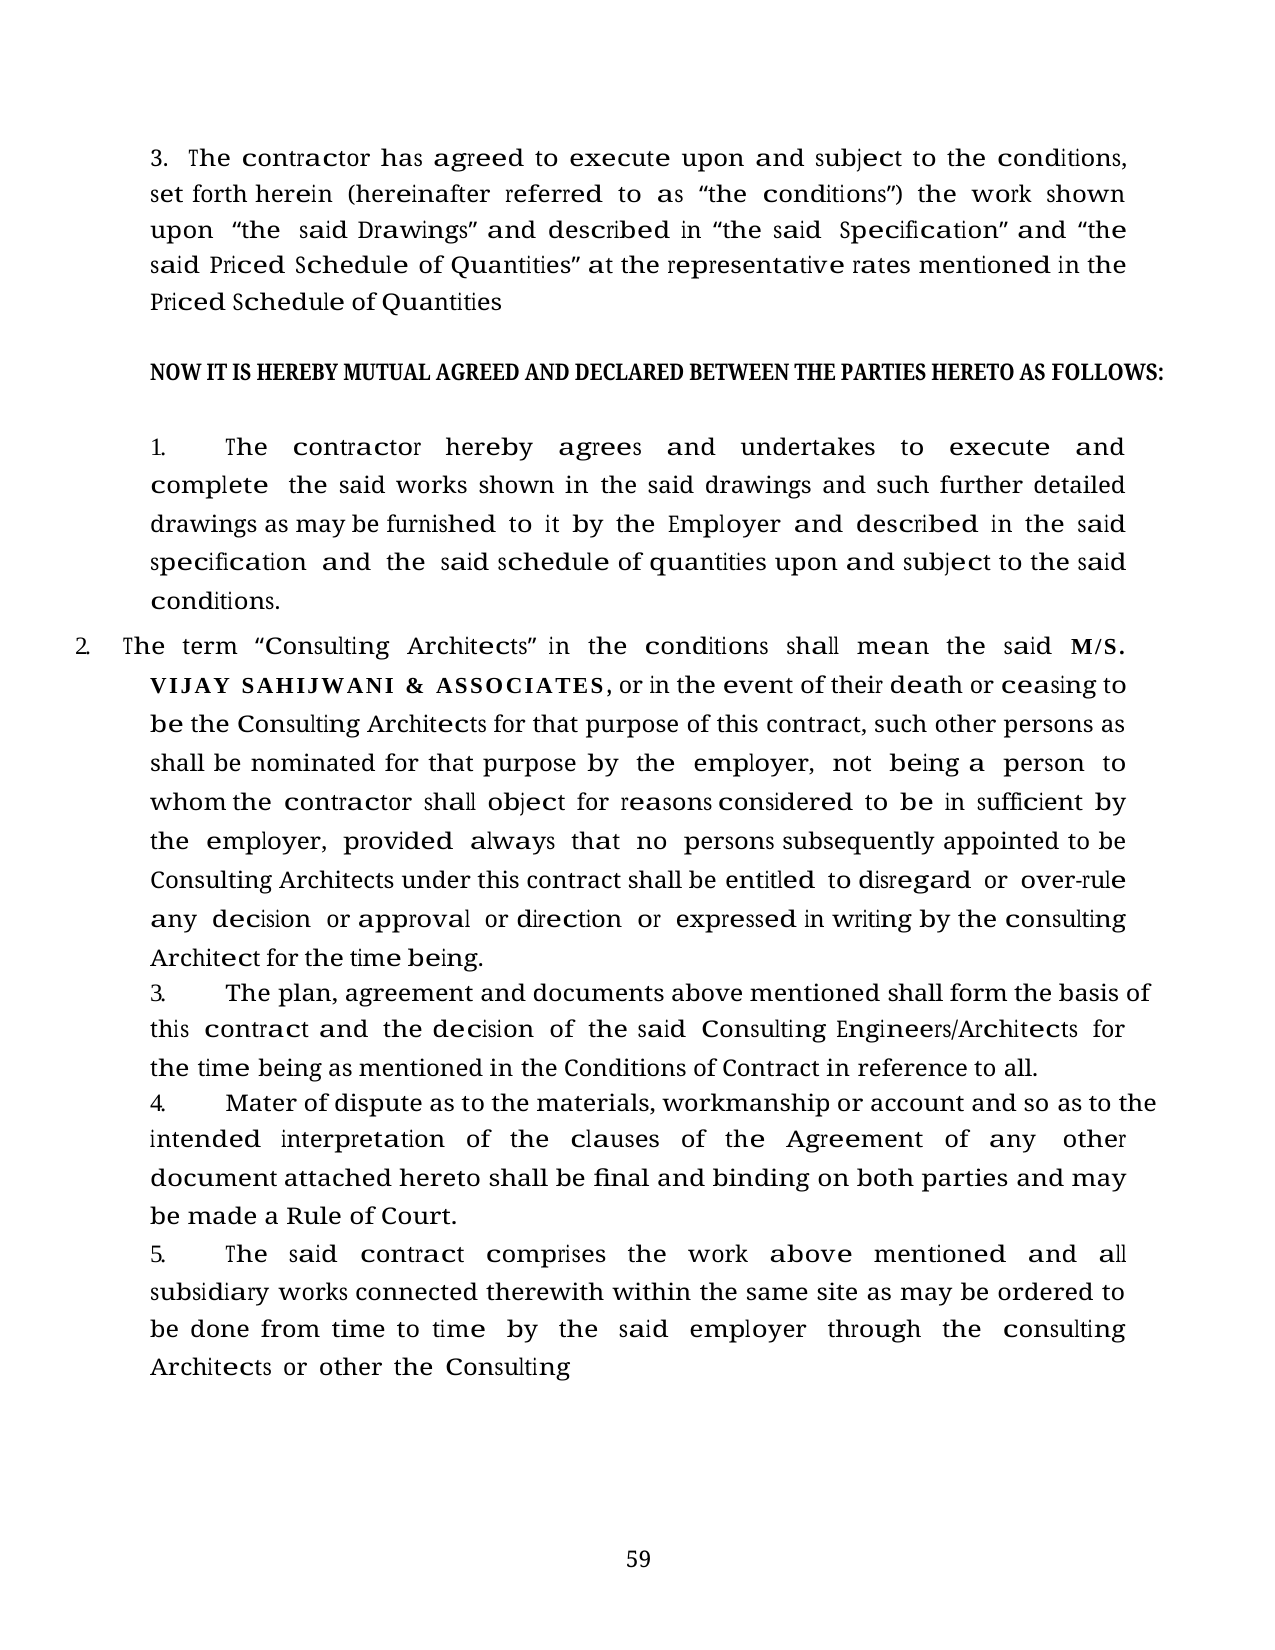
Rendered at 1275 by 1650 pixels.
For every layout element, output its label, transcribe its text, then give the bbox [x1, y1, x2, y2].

list Mater of dispute as to the materials, workmanship or account and so as to the [150, 1091, 1164, 1117]
text intended interpretation of the clauses of the Agreement of any other document attached hereto shall be final and binding on both parties and may be made a Rule of Court. [150, 1123, 1126, 1231]
list The contractor hereby agrees and undertakes to execute and complete the said works shown in the said drawings and such further detailed drawings as may be furnished to it by the Employer and described in the said specification and the said schedule of quantities upon and subject to the said conditions. [150, 431, 1126, 616]
text this contract and the decision of the said Consulting Engineers/Architects for the time being as mentioned in the Conditions of Contract in reference to all. [150, 1013, 1126, 1083]
list The contractor has agreed to execute upon and subject to the conditions, set forth herein (hereinafter referred to as “the conditions”) the work shown upon “the said Drawings” and described in “the said Specification” and “the said Priced Schedule of Quantities” at the representative rates mentioned in the Priced Schedule of Quantities [150, 142, 1127, 317]
subtitle NOW IT IS HEREBY MUTUAL AGREED AND DECLARED BETWEEN THE PARTIES HERETO AS FOLLOWS: [150, 356, 1164, 388]
list The term “Consulting Architects” in the conditions shall mean the said M/S. VIJAY SAHIJWANI & ASSOCIATES, or in the event of their death or ceasing to be the Consulting Architects for that purpose of this contract, such other persons as shall be nominated for that purpose by the employer, not being a person to whom the contractor shall object for reasons considered to be in sufficient by the employer, provided always that no persons subsequently appointed to be Consulting Architects under this contract shall be entitled to disregard or over-rule any decision or approval or direction or expressed in writing by the consulting Architect for the time being. [75, 630, 1127, 973]
list The said contract comprises the work above mentioned and all subsidiary works connected therewith within the same site as may be ordered to be done from time to time by the said employer through the consulting Architects or other the Consulting [150, 1238, 1127, 1382]
list The plan, agreement and documents above mentioned shall form the basis of [150, 981, 1164, 1007]
